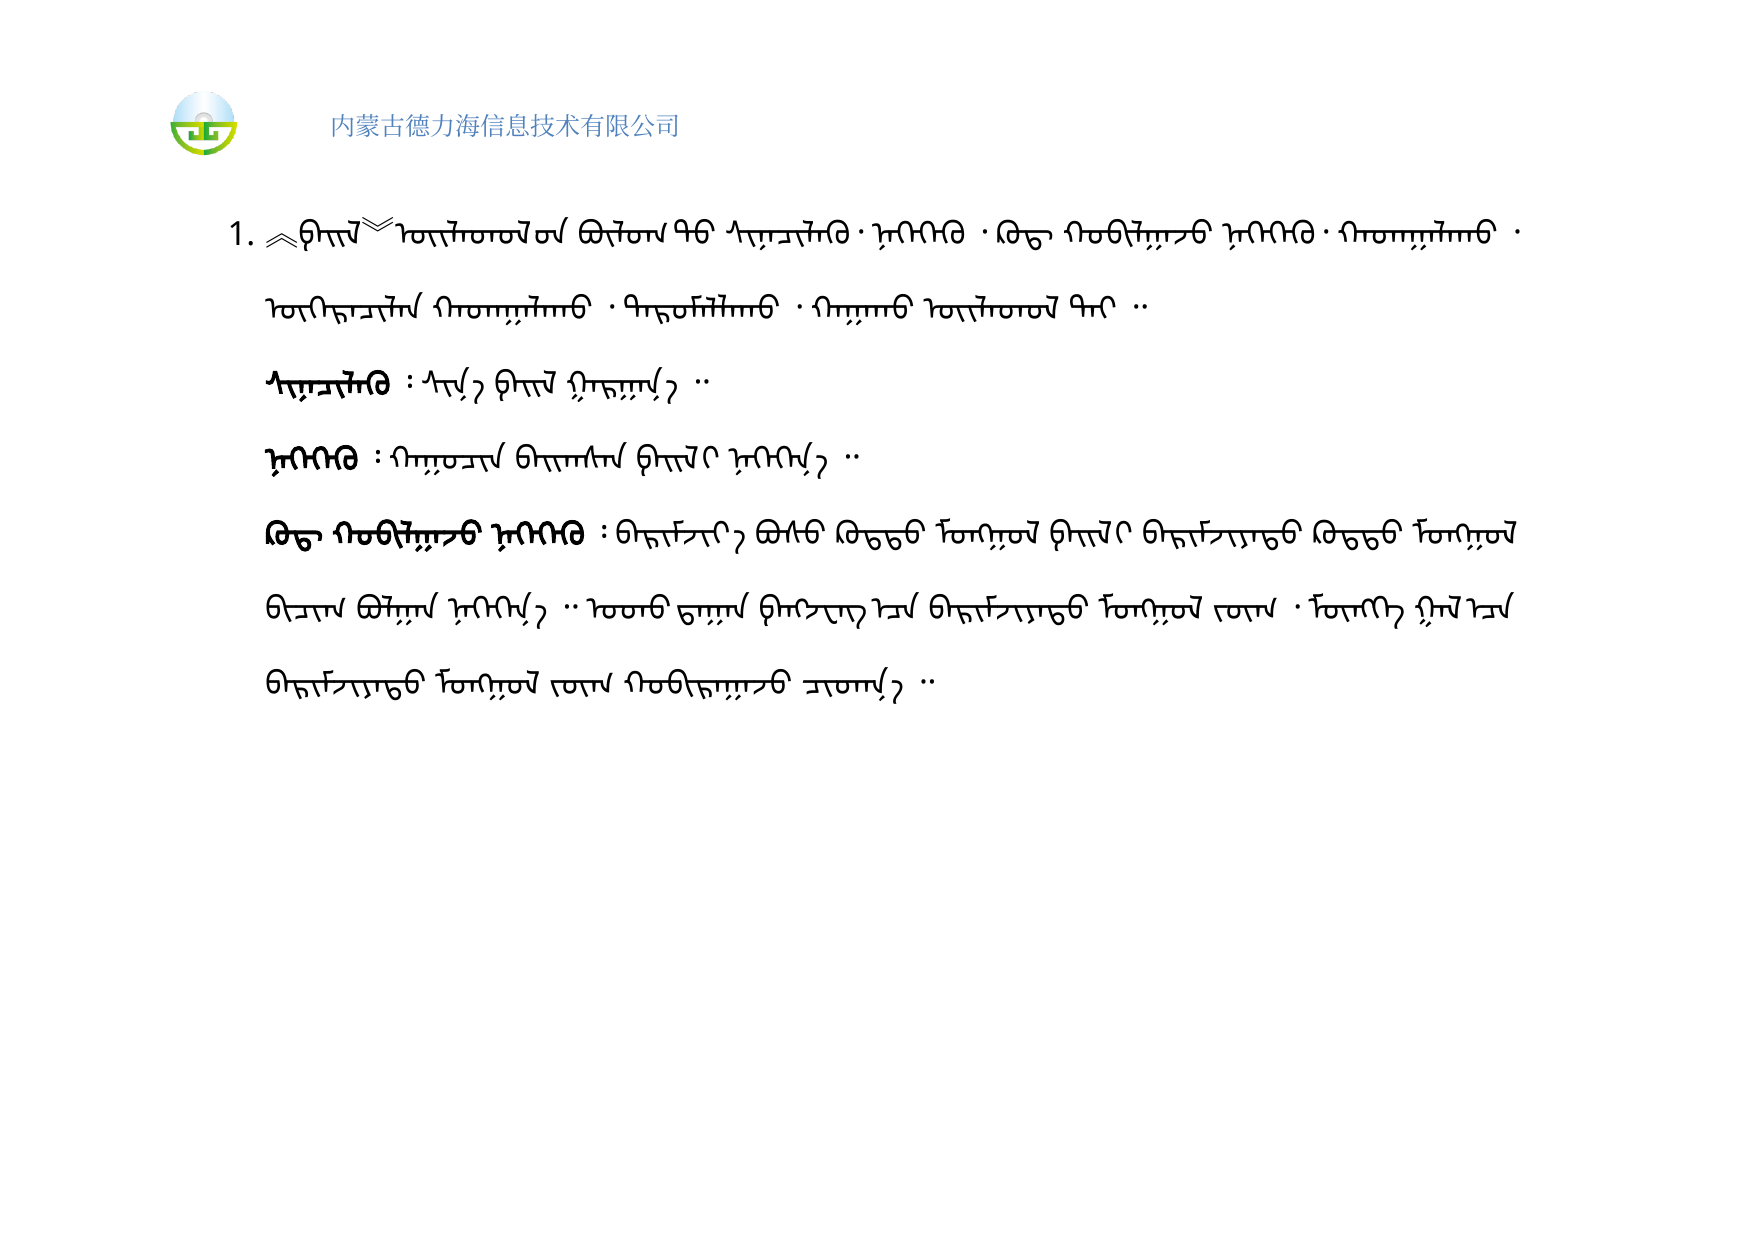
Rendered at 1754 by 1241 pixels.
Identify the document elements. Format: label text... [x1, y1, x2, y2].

picture [163, 82, 243, 162]
list ︽ᠹᠠᠢᠯ︾ᠦᠢᠯᠡᠳᠦᠯ ᠤᠨ ᠪᠦᠯᠦᠭ ᠲᠦ ᠰᠢᠨᠡᠴᠢᠯᠡᠬᠦ᠂ ᠨᠡᠭᠡᠭᠡᠬᠦ ᠂ ᠺᠤᠳ᠋ ᠬᠣᠪᠢᠯᠭᠠᠵᠤ ᠨᠡᠭᠡᠭᠡᠬᠦ᠂ ᠬᠠᠳᠠᠭᠠᠯᠠᠬᠤ ᠂ ᠥᠭᠡᠷᠡᠴᠢᠯᠡᠨ ᠬᠠᠳᠠᠭᠠᠯᠠᠬᠤ ᠂ ᠳᠠᠷᠤᠮᠠᠯᠯᠠᠬᠤ ᠂ ᠬᠠᠭᠠᠬᠤ ᠦᠢᠯᠡᠳᠦᠯ ᠲᠠᠢ ᠃ [227, 189, 1547, 339]
list ᠨᠡᠭᠡᠭᠡᠬᠦ ᠄ ᠬᠠᠭᠤᠴᠢᠨ ᠪᠠᠢᠭᠰᠠᠨ ᠹᠠᠢᠯ ᠢ ᠨᠡᠭᠡᠭᠡᠨ᠎ᠡ ᠃ [265, 414, 1547, 489]
list ᠺᠤᠳ᠋ ᠬᠣᠪᠢᠯᠭᠠᠵᠤ ᠨᠡᠭᠡᠭᠡᠬᠦ ᠄ ᠪᠠᠷᠢᠮᠵᠢᠶ᠎ᠠ ᠪᠣᠰᠤ ᠺᠤᠳ᠋ᠲᠤ ᠮᠣᠩᠭᠤᠯ ᠹᠠᠢᠯ ᠢ ᠪᠠᠷᠢᠮᠵᠢᠶᠠᠲᠤ ᠺᠤᠳ᠋ᠲᠤ ᠮᠣᠩᠭᠤᠯ ᠪᠢᠴᠢᠭ᠌ ᠪᠣᠯᠭᠠᠨ ᠨᠡᠭᠡᠭᠡᠨ᠎ᠡ ᠃ ᠤᠳᠤ ᠳᠠᠭᠠᠨ ᠹᠠᠩᠵᠧᠩ ᠡᠴᠡ ᠪᠠᠷᠢᠮᠵᠢᠶᠠᠲᠤ ᠮᠣᠩᠭᠤᠯ ᠵᠦ᠋ᠭ ᠂ ᠮᠥᠩᠬᠡ ᠭᠠᠯ ᠡᠴᠡ ᠪᠠᠷᠢᠮᠵᠢᠶᠠᠲᠤ ᠮᠣᠩᠭᠤᠯ ᠵᠦ᠋ᠭ ᠬᠣᠪᠢᠷᠠᠭᠠᠵᠤ ᠴᠢᠳᠠᠨ᠎ᠠ ᠃ [265, 489, 1547, 714]
list ᠰᠢᠨᠡᠴᠢᠯᠡᠬᠦ ᠄ ᠰᠢᠨ᠎ᠡ ᠹᠠᠢᠯ ᠭᠠᠷᠭᠠᠨ᠎ᠠ ᠃ [265, 339, 1547, 414]
